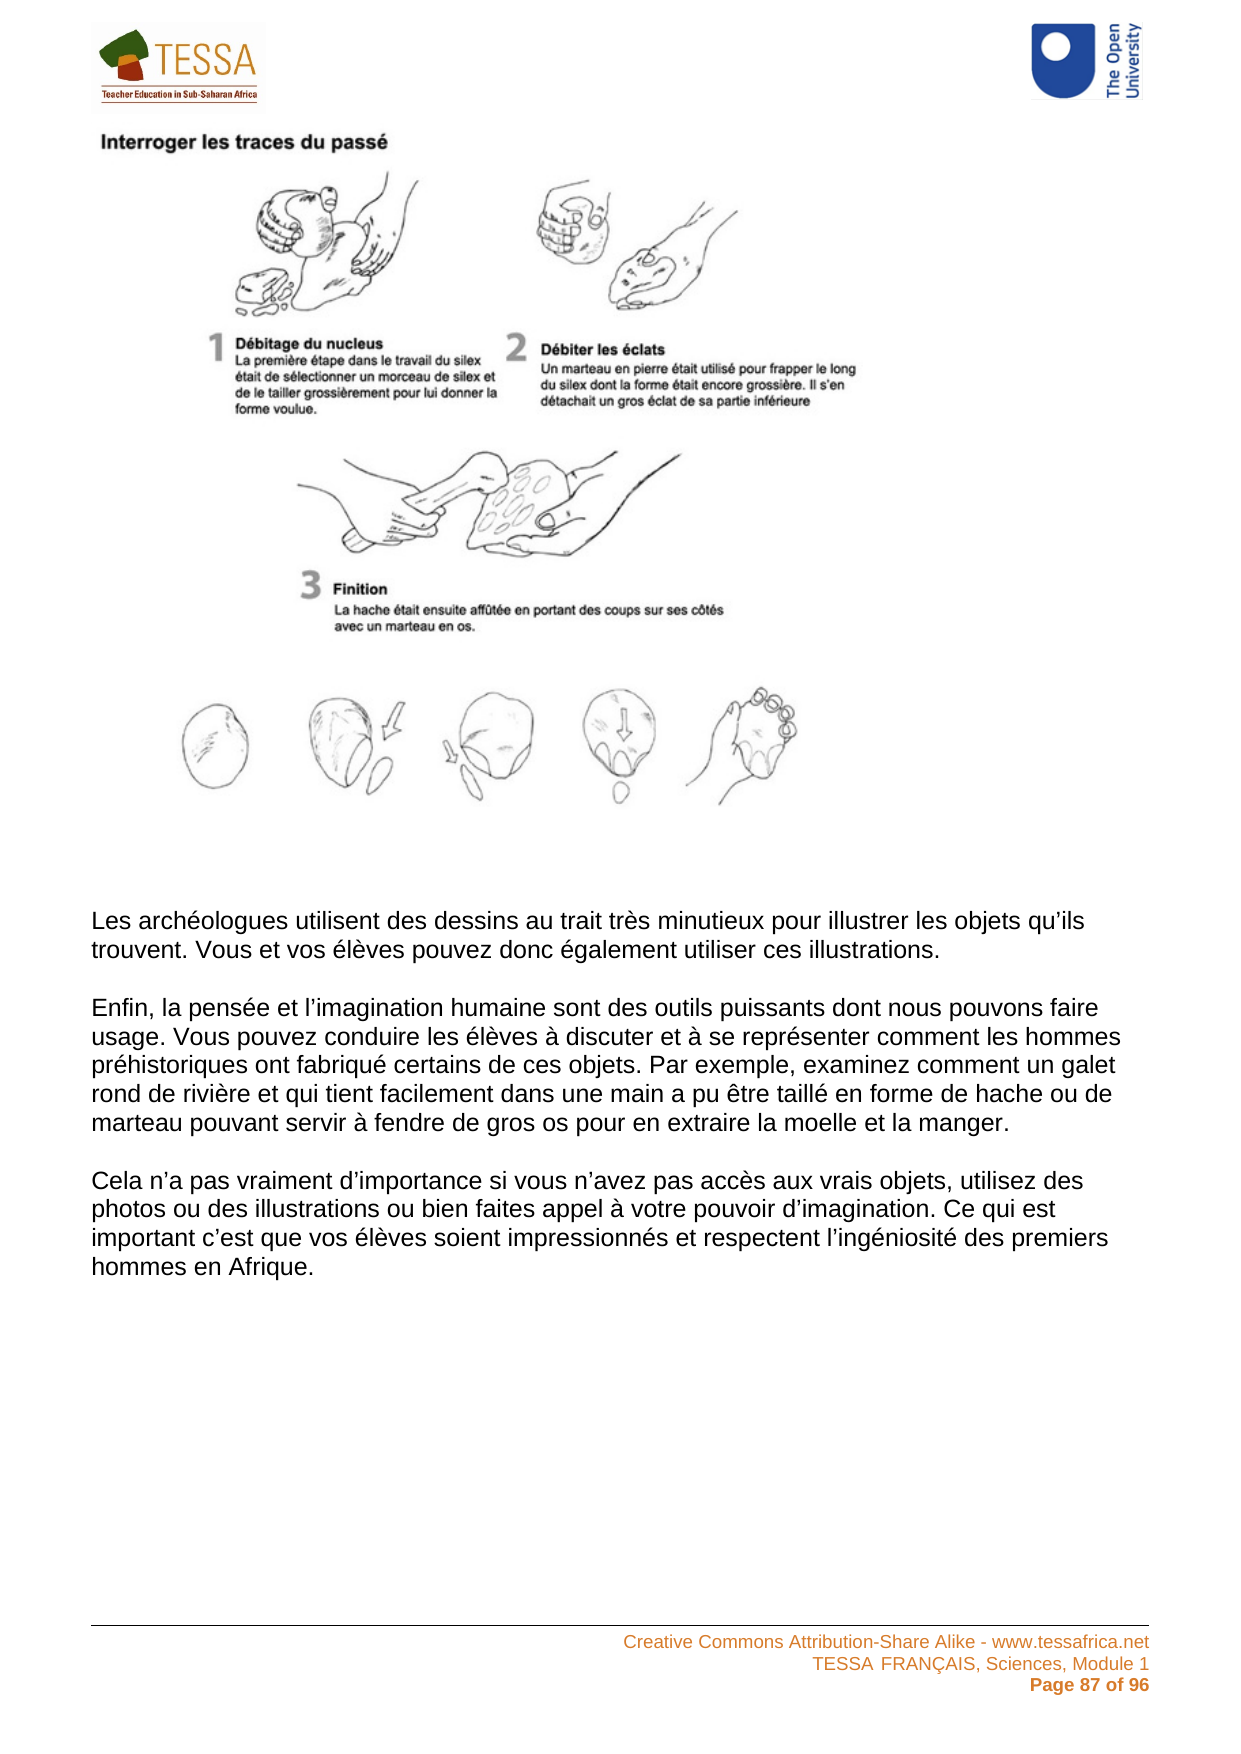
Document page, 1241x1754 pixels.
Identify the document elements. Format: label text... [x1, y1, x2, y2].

picture [91, 122, 886, 819]
text Les archéologues utilisent des dessins au trait très minutieux pour illustrer les objets qu’ils trouvent. Vous et vos élèves pouvez donc également utiliser ces illustrations. [91, 906, 1149, 963]
picture [1031, 22, 1144, 101]
text Cela n’a pas vraiment d’importance si vous n’avez pas accès aux vrais objets, utilisez des photos ou des illustrations ou bien faites appel à votre pouvoir d’imagination. Ce qui est important c’est que vos élèves soient impressionnés et respectent l’ingéniosité des premiers hommes en Afrique. [91, 1166, 1149, 1281]
text Enfin, la pensée et l’imagination humaine sont des outils puissants dont nous pouvons faire usage. Vous pouvez conduire les élèves à discuter et à se représenter comment les hommes préhistoriques ont fabriqué certains de ces objets. Par exemple, examinez comment un galet rond de rivière et qui tient facilement dans une main a pu être taillé en forme de hache ou de marteau pouvant servir à fendre de gros os pour en extraire la moelle et la manger. [91, 993, 1149, 1136]
picture [91, 22, 266, 114]
